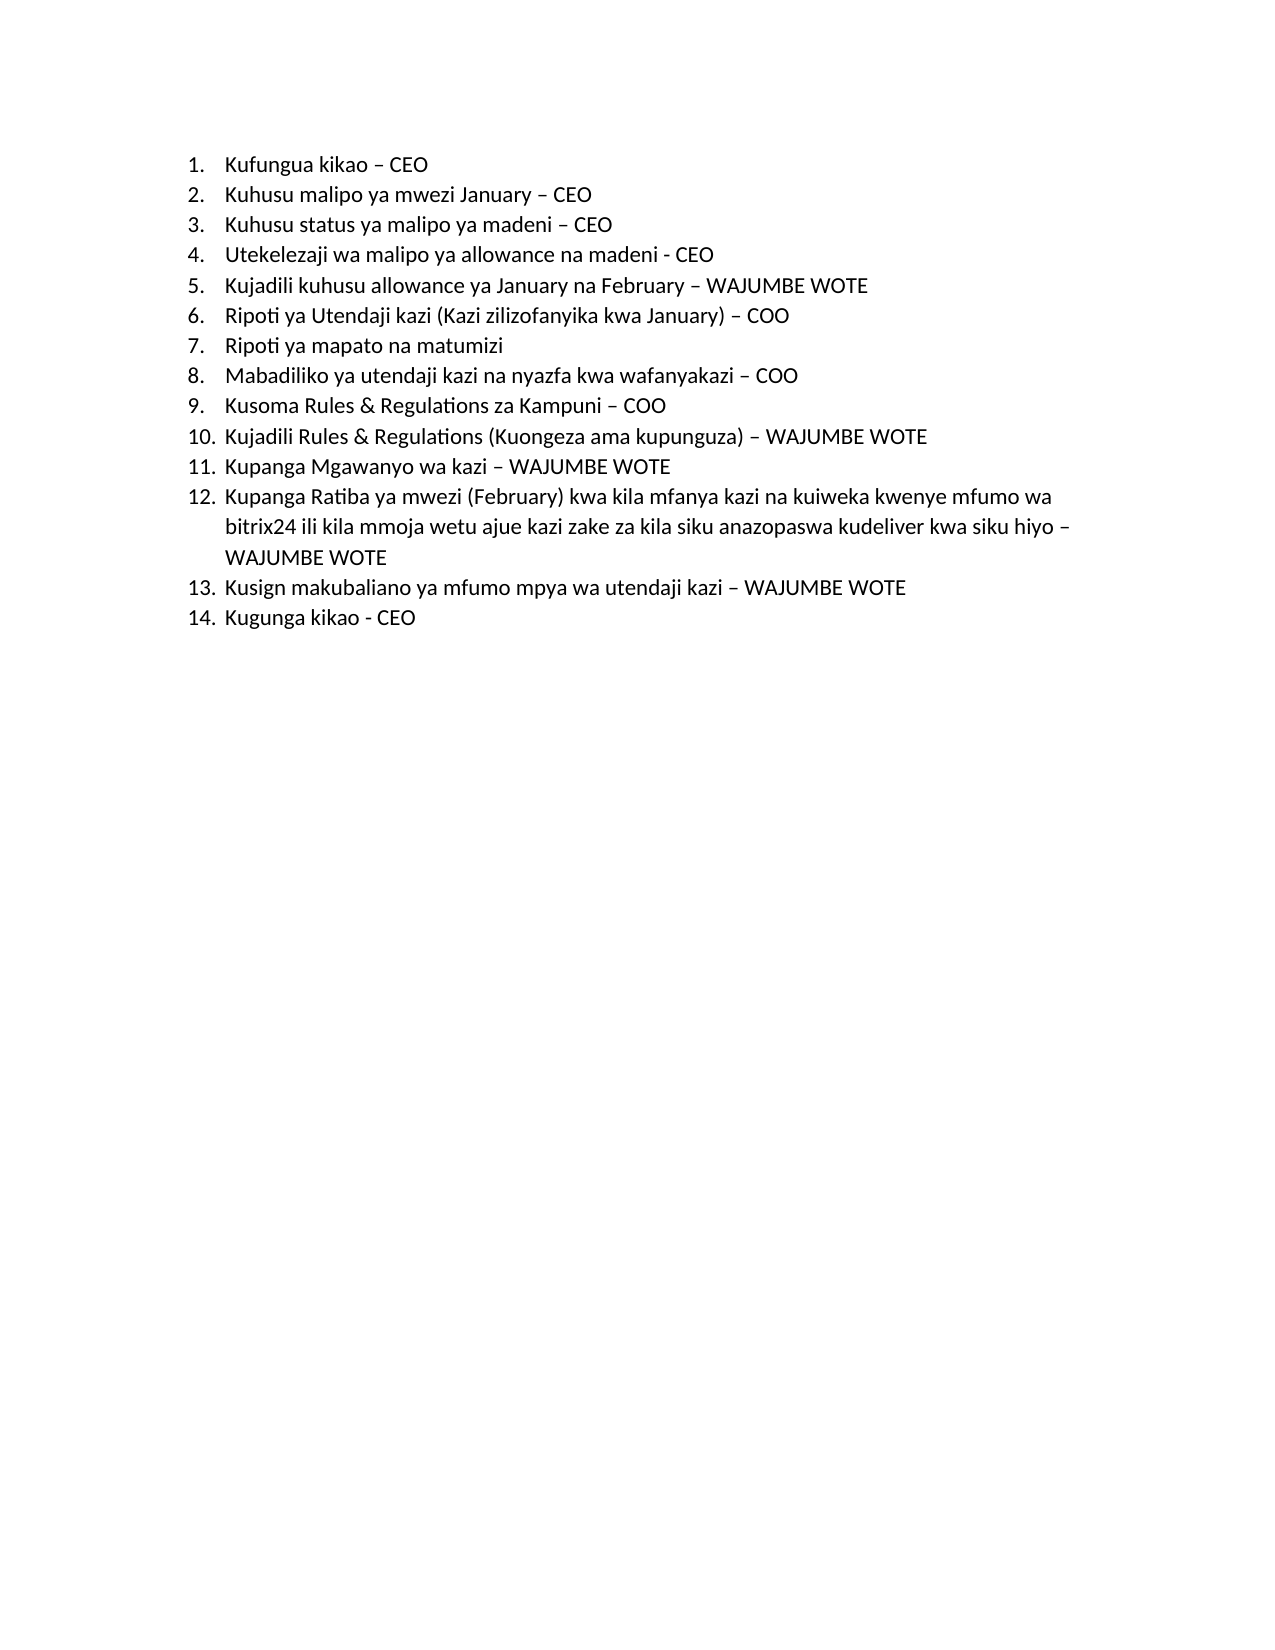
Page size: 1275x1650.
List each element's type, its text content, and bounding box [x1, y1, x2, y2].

list Ripoti ya mapato na matumizi [187, 331, 1125, 359]
list Kusoma Rules & Regulations za Kampuni – COO [187, 392, 1125, 420]
list Kupanga Mgawanyo wa kazi – WAJUMBE WOTE [187, 452, 1125, 480]
list Kufungua kikao – CEO [187, 150, 1125, 178]
list Mabadiliko ya utendaji kazi na nyazfa kwa wafanyakazi – COO [187, 361, 1125, 389]
list Utekelezaji wa malipo ya allowance na madeni - CEO [187, 241, 1125, 269]
list Kupanga Ratiba ya mwezi (February) kwa kila mfanya kazi na kuiweka kwenye mfumo wa bitrix24 ili kila mmoja wetu ajue kazi zake za kila siku anazopaswa kudeliver kwa siku hiyo – WAJUMBE WOTE [187, 482, 1125, 571]
list Kusign makubaliano ya mfumo mpya wa utendaji kazi – WAJUMBE WOTE [187, 573, 1125, 601]
list Kujadili kuhusu allowance ya January na February – WAJUMBE WOTE [187, 271, 1125, 299]
list Kujadili Rules & Regulations (Kuongeza ama kupunguza) – WAJUMBE WOTE [187, 422, 1125, 450]
list Kuhusu malipo ya mwezi January – CEO [187, 180, 1125, 208]
list Kuhusu status ya malipo ya madeni – CEO [187, 210, 1125, 238]
list Kugunga kikao - CEO [187, 603, 1125, 631]
list Ripoti ya Utendaji kazi (Kazi zilizofanyika kwa January) – COO [187, 301, 1125, 329]
